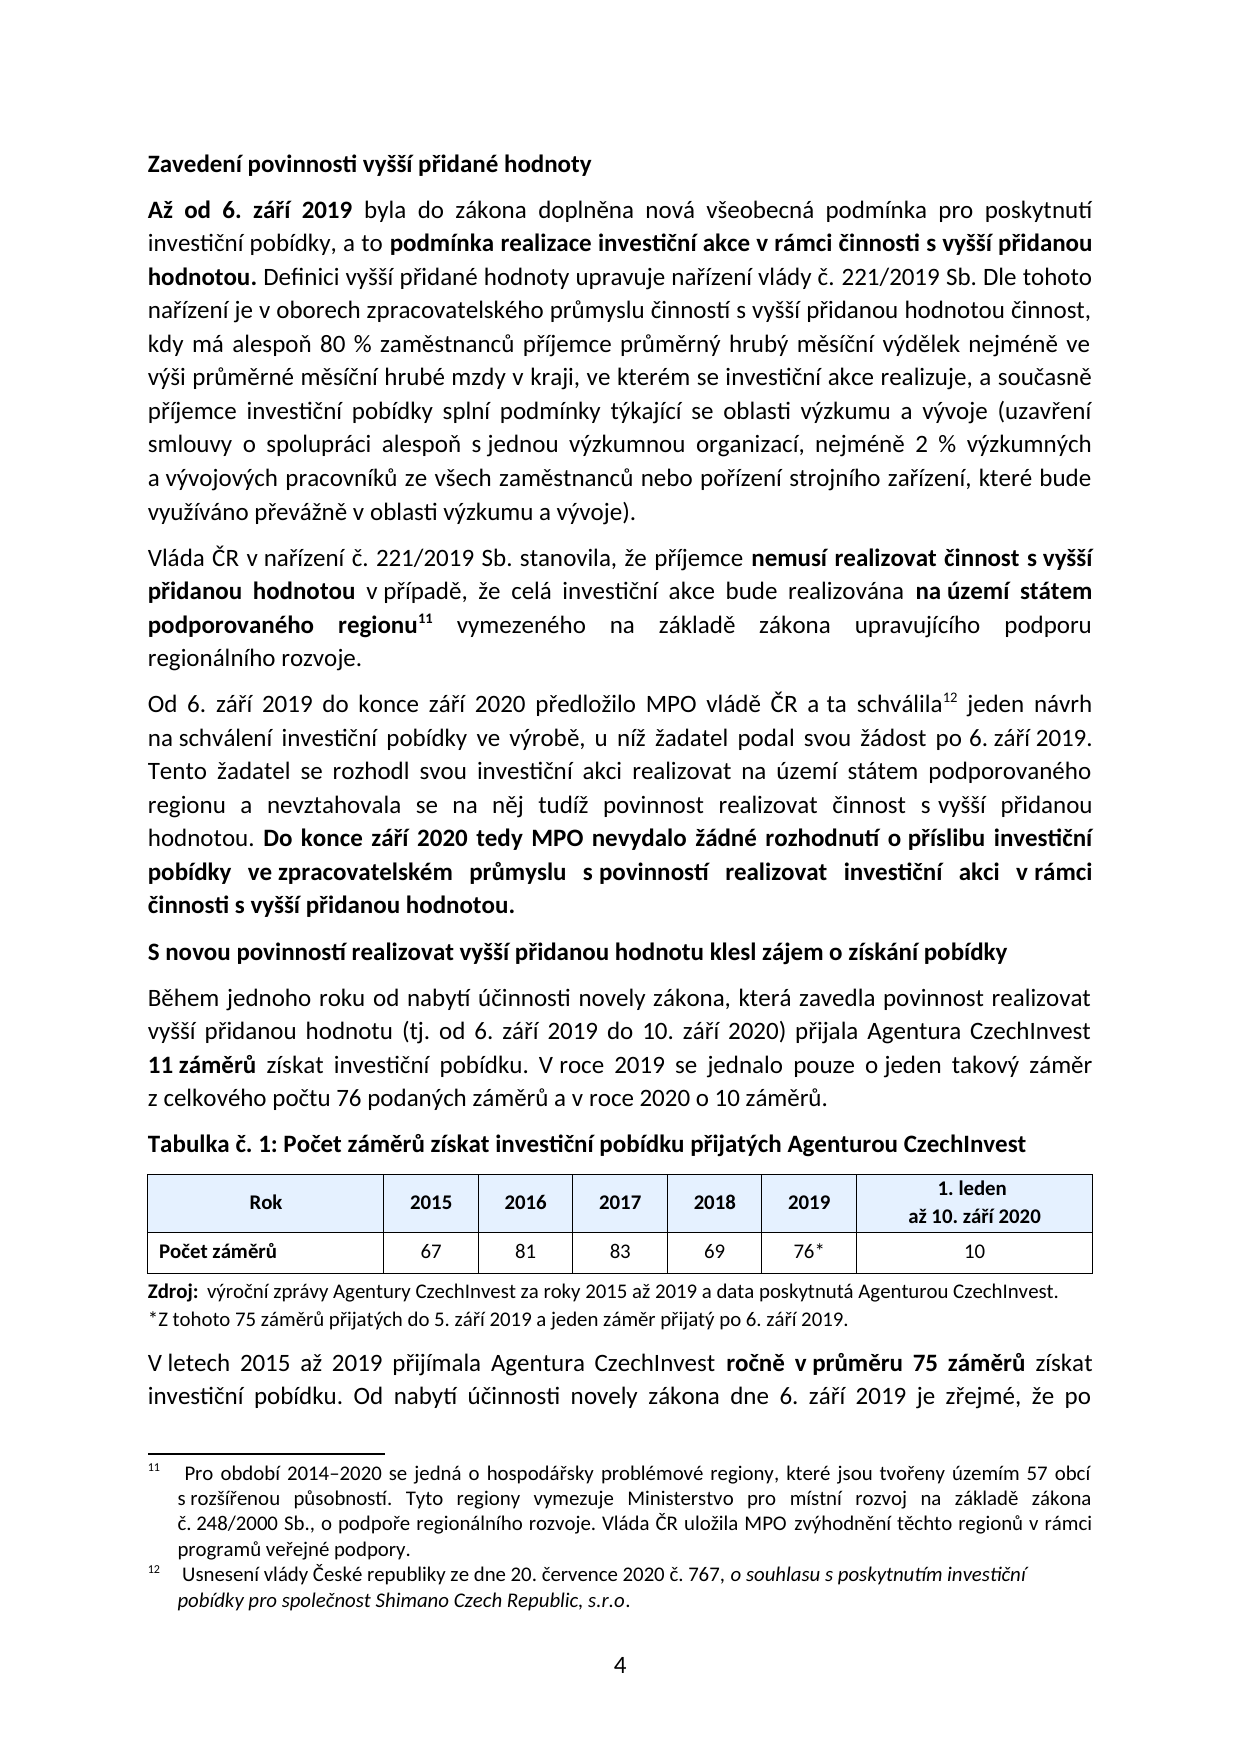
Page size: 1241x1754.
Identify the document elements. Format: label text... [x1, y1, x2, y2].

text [148, 1347, 1092, 1411]
table_header 2016 [479, 1175, 572, 1232]
table_header 2018 [668, 1175, 761, 1232]
text Až od 6. září 2019 byla do zákona doplněna nová všeobecná podmínka pro poskytnutí investiční pobídky, a to podmínka realizace investiční akce v rámci činnosti s vyšší přidanou hodnotou. Definici vyšší přidané hodnoty upravuje nařízení vlády č. 221/2019 Sb. Dle tohoto nařízení je v oborech zpracovatelského průmyslu činností s vyšší přidanou hodnotou činnost, kdy má alespoň 80 % zaměstnanců příjemce průměrný hrubý měsíční výdělek nejméně ve výši průměrné měsíční hrubé mzdy v kraji, ve kterém se investiční akce realizuje, a současně příjemce investiční pobídky splní podmínky týkající se oblasti výzkumu a vývoje (uzavření smlouvy o spolupráci alespoň s jednou výzkumnou organizací, nejméně 2 % výzkumných a vývojových pracovníků ze všech zaměstnanců nebo pořízení strojního zařízení, které bude využíváno převážně v oblasti výzkumu a vývoje). [148, 194, 1092, 526]
table_cell 83 [573, 1233, 667, 1273]
table_header Rok [148, 1175, 383, 1232]
text Vláda ČR v nařízení č. 221/2019 Sb. stanovila, že příjemce nemusí realizovat činnost s vyšší přidanou hodnotou v případě, že celá investiční akce bude realizována na území státem podporovaného regionu vymezeného na základě zákona upravujícího podporu regionálního rozvoje. [148, 542, 1092, 673]
text Od 6. září 2019 do konce září 2020 předložilo MPO vládě ČR a ta schválila jeden návrh na schválení investiční pobídky ve výrobě, u níž žadatel podal svou žádost po 6. září 2019. Tento žadatel se rozhodl svou investiční akci realizovat na území státem podporovaného regionu a nevztahovala se na něj tudíž povinnost realizovat činnost s vyšší přidanou hodnotou. Do konce září 2020 tedy MPO nevydalo žádné rozhodnutí o příslibu investiční pobídky ve zpracovatelském průmyslu s povinností realizovat investiční akci v rámci činnosti s vyšší přidanou hodnotou. [148, 688, 1092, 920]
text *Z tohoto 75 záměrů přijatých do 5. září 2019 a jeden záměr přijatý po 6. září 2019. [148, 1306, 1092, 1332]
table_cell 76* [762, 1233, 856, 1273]
table_cell 10 [857, 1233, 1092, 1273]
table_cell Počet záměrů [148, 1233, 383, 1273]
table_header 2017 [573, 1175, 667, 1232]
text S novou povinností realizovat vyšší přidanou hodnotu klesl zájem o získání pobídky [148, 936, 1092, 966]
text Během jednoho roku od nabytí účinnosti novely zákona, která zavedla povinnost realizovat vyšší přidanou hodnotu (tj. od 6. září 2019 do 10. září 2020) přijala Agentura CzechInvest 11 záměrů získat investiční pobídku. V roce 2019 se jednalo pouze o jeden takový záměr z celkového počtu 76 podaných záměrů a v roce 2020 o 10 záměrů. [148, 982, 1092, 1113]
table_header 2015 [384, 1175, 478, 1232]
table_cell 81 [479, 1233, 572, 1273]
table_cell 67 [384, 1233, 478, 1273]
text Zdroj: výroční zprávy Agentury CzechInvest za roky 2015 až 2019 a data poskytnutá Agenturou CzechInvest. [148, 1278, 1092, 1304]
text Zavedení povinnosti vyšší přidané hodnoty [148, 148, 1092, 178]
text Tabulka č. 1: Počet záměrů získat investiční pobídku přijatých Agenturou CzechInvest [148, 1128, 1092, 1159]
table_cell 69 [668, 1233, 761, 1273]
table_header 1. leden až 10. září 2020 [857, 1175, 1092, 1232]
table_header 2019 [762, 1175, 856, 1232]
